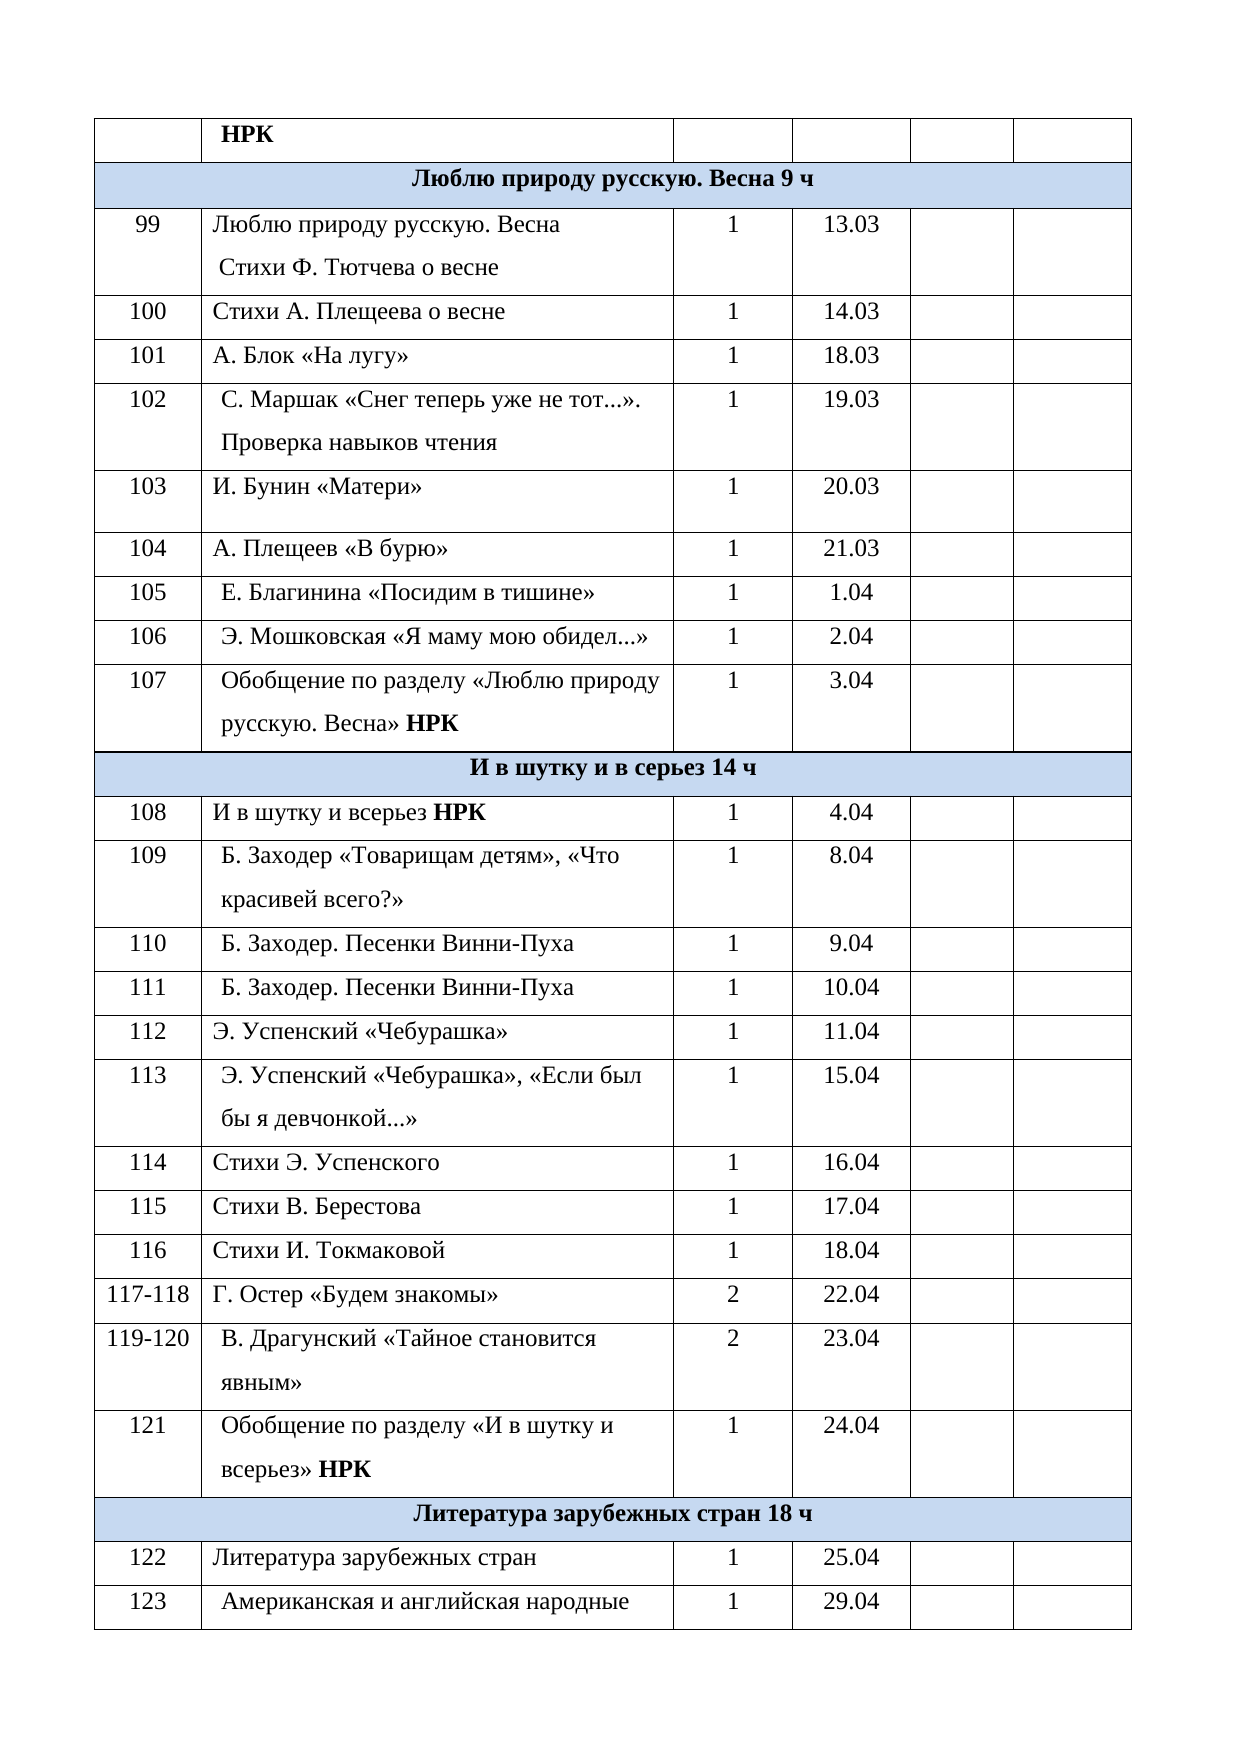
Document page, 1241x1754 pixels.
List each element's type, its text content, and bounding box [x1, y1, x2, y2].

table_cell 107 [95, 665, 201, 751]
table_cell 16.04 [793, 1147, 910, 1190]
table_cell 106 [95, 621, 201, 664]
table_cell 105 [95, 577, 201, 620]
table_cell 24.04 [793, 1411, 910, 1497]
table_cell Стихи А. Плещеева о весне [202, 296, 673, 339]
table_cell 12.03 [793, 119, 910, 162]
table_cell 1 [674, 1191, 792, 1234]
table_cell Б. Заходер «Товарищам детям», «Что красивей всего?» [202, 841, 673, 927]
table_cell [1014, 533, 1131, 576]
table_cell 8.04 [793, 841, 910, 927]
table_cell 2.04 [793, 621, 910, 664]
table_cell Стихи И. Токмаковой [202, 1235, 673, 1278]
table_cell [202, 1586, 673, 1629]
table_cell 108 [95, 797, 201, 839]
table_cell 2 [674, 1279, 792, 1322]
table_cell 1 [674, 972, 792, 1015]
table_cell 1 [674, 1016, 792, 1059]
table_cell [1014, 1191, 1131, 1234]
table_cell 1 [674, 1586, 792, 1629]
table_cell 23.04 [793, 1324, 910, 1409]
table_cell Э. Успенский «Чебурашка» [202, 1016, 673, 1059]
table_cell 1 [674, 621, 792, 664]
table_cell [911, 621, 1013, 664]
table_cell 99 [95, 209, 201, 295]
table_cell [1014, 384, 1131, 470]
table_cell 104 [95, 533, 201, 576]
table_cell Обобщение по разделу «И в шутку и всерьез» НРК [202, 1411, 673, 1497]
table_cell 29.04 [793, 1586, 910, 1629]
table_cell 102 [95, 384, 201, 470]
table_cell 17.04 [793, 1191, 910, 1234]
table_cell 22.04 [793, 1279, 910, 1322]
table_cell [1014, 1324, 1131, 1409]
table_cell 123 [95, 1586, 201, 1629]
table_cell [911, 1235, 1013, 1278]
table_cell [1014, 1542, 1131, 1585]
table_cell Литература зарубежных стран 18 ч [95, 1498, 1131, 1541]
table_cell 18.03 [793, 340, 910, 383]
table_cell 1 [674, 577, 792, 620]
table_cell И в шутку и в серьез 14 ч [95, 753, 1131, 796]
table_cell [911, 665, 1013, 751]
table_cell [911, 841, 1013, 927]
table_cell 20.03 [793, 471, 910, 532]
table_cell [911, 384, 1013, 470]
table_cell [911, 1147, 1013, 1190]
table_cell [911, 1279, 1013, 1322]
table_cell 1 [674, 340, 792, 383]
table_cell 18.04 [793, 1235, 910, 1278]
table_cell [1014, 1147, 1131, 1190]
table_cell 121 [95, 1411, 201, 1497]
table_cell Б. Заходер. Песенки Винни-Пуха [202, 972, 673, 1015]
table_cell 116 [95, 1235, 201, 1278]
table_cell [1014, 797, 1131, 839]
table_cell Э. Мошковская «Я маму мою обидел...» [202, 621, 673, 664]
table_cell [1014, 1279, 1131, 1322]
table_cell Б. Заходер. Песенки Винни-Пуха [202, 928, 673, 971]
table_cell 2 [674, 1324, 792, 1409]
table_cell Люблю природу русскую. Весна 9 ч [95, 163, 1131, 208]
table_cell [911, 1060, 1013, 1146]
table_cell 14.03 [793, 296, 910, 339]
table_cell 1 [674, 533, 792, 576]
table_cell 1 [674, 797, 792, 839]
table_cell [911, 209, 1013, 295]
table_cell А. Блок «На лугу» [202, 340, 673, 383]
table_cell [1014, 665, 1131, 751]
table_cell 1 [674, 209, 792, 295]
table_cell И в шутку и всерьез НРК [202, 797, 673, 839]
table_cell Е. Благинина «Посидим в тишине» [202, 577, 673, 620]
table_cell [911, 928, 1013, 971]
table_cell [1014, 119, 1131, 162]
table_cell 1 [674, 471, 792, 532]
table_cell [911, 1411, 1013, 1497]
table_cell 15.04 [793, 1060, 910, 1146]
table_cell 115 [95, 1191, 201, 1234]
table_cell Литература зарубежных стран [202, 1542, 673, 1585]
table_cell 101 [95, 340, 201, 383]
table_cell [911, 119, 1013, 162]
table_cell [1014, 209, 1131, 295]
table_cell 21.03 [793, 533, 910, 576]
table_cell 10.04 [793, 972, 910, 1015]
table_cell [1014, 841, 1131, 927]
table_cell 1 [674, 1235, 792, 1278]
table_cell Э. Успенский «Чебурашка», «Если был бы я девчонкой...» [202, 1060, 673, 1146]
table_cell 117-118 [95, 1279, 201, 1322]
table_cell [1014, 621, 1131, 664]
table_cell 1 [674, 665, 792, 751]
table_cell 25.04 [793, 1542, 910, 1585]
table_cell [911, 972, 1013, 1015]
table_cell Стихи В. Берестова [202, 1191, 673, 1234]
table_cell 1 [674, 928, 792, 971]
table_cell [1014, 340, 1131, 383]
table_cell 9.04 [793, 928, 910, 971]
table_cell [202, 119, 673, 162]
table_cell 1 [674, 384, 792, 470]
table_cell 1 [674, 1411, 792, 1497]
table_cell [1014, 471, 1131, 532]
table_cell 11.04 [793, 1016, 910, 1059]
table_cell Стихи Э. Успенского [202, 1147, 673, 1190]
table_cell Обобщение по разделу «Люблю природу русскую. Весна» НРК [202, 665, 673, 751]
table_cell С. Маршак «Снег теперь уже не тот...». Проверка навыков чтения [202, 384, 673, 470]
table_cell 1 [674, 1147, 792, 1190]
table_cell 1 [674, 1542, 792, 1585]
table_cell [1014, 928, 1131, 971]
table_cell А. Плещеев «В бурю» [202, 533, 673, 576]
table_cell 3.04 [793, 665, 910, 751]
table_cell [911, 797, 1013, 839]
table_cell 1.04 [793, 577, 910, 620]
table_cell 98 [95, 119, 201, 162]
table_cell [1014, 577, 1131, 620]
table_cell [911, 1586, 1013, 1629]
table_cell [911, 1324, 1013, 1409]
table_cell [1014, 1586, 1131, 1629]
table_cell 19.03 [793, 384, 910, 470]
table_cell 112 [95, 1016, 201, 1059]
table_cell [911, 340, 1013, 383]
table_cell 111 [95, 972, 201, 1015]
table_cell 114 [95, 1147, 201, 1190]
table_cell [911, 1016, 1013, 1059]
table_cell [1014, 1411, 1131, 1497]
table_cell [1014, 1060, 1131, 1146]
table_cell Люблю природу русскую. Весна Стихи Ф. Тютчева о весне [202, 209, 673, 295]
table_cell 13.03 [793, 209, 910, 295]
table_cell 1 [674, 1060, 792, 1146]
table_cell 1 [674, 296, 792, 339]
table_cell 103 [95, 471, 201, 532]
table_cell 110 [95, 928, 201, 971]
table_cell 109 [95, 841, 201, 927]
table_cell [911, 471, 1013, 532]
table_cell [1014, 1016, 1131, 1059]
table_cell [1014, 1235, 1131, 1278]
table_cell 100 [95, 296, 201, 339]
table_cell Г. Остер «Будем знакомы» [202, 1279, 673, 1322]
table_cell [911, 1542, 1013, 1585]
table_cell 4.04 [793, 797, 910, 839]
table_cell В. Драгунский «Тайное становится явным» [202, 1324, 673, 1409]
table_cell [911, 533, 1013, 576]
table_cell [911, 296, 1013, 339]
table_cell И. Бунин «Матери» [202, 471, 673, 532]
table_cell [911, 577, 1013, 620]
table_cell [911, 1191, 1013, 1234]
table_cell 113 [95, 1060, 201, 1146]
table_cell [1014, 972, 1131, 1015]
table_cell 122 [95, 1542, 201, 1585]
table_cell 1 [674, 841, 792, 927]
table_cell 119-120 [95, 1324, 201, 1409]
table_cell 1 [674, 119, 792, 162]
table_cell [1014, 296, 1131, 339]
